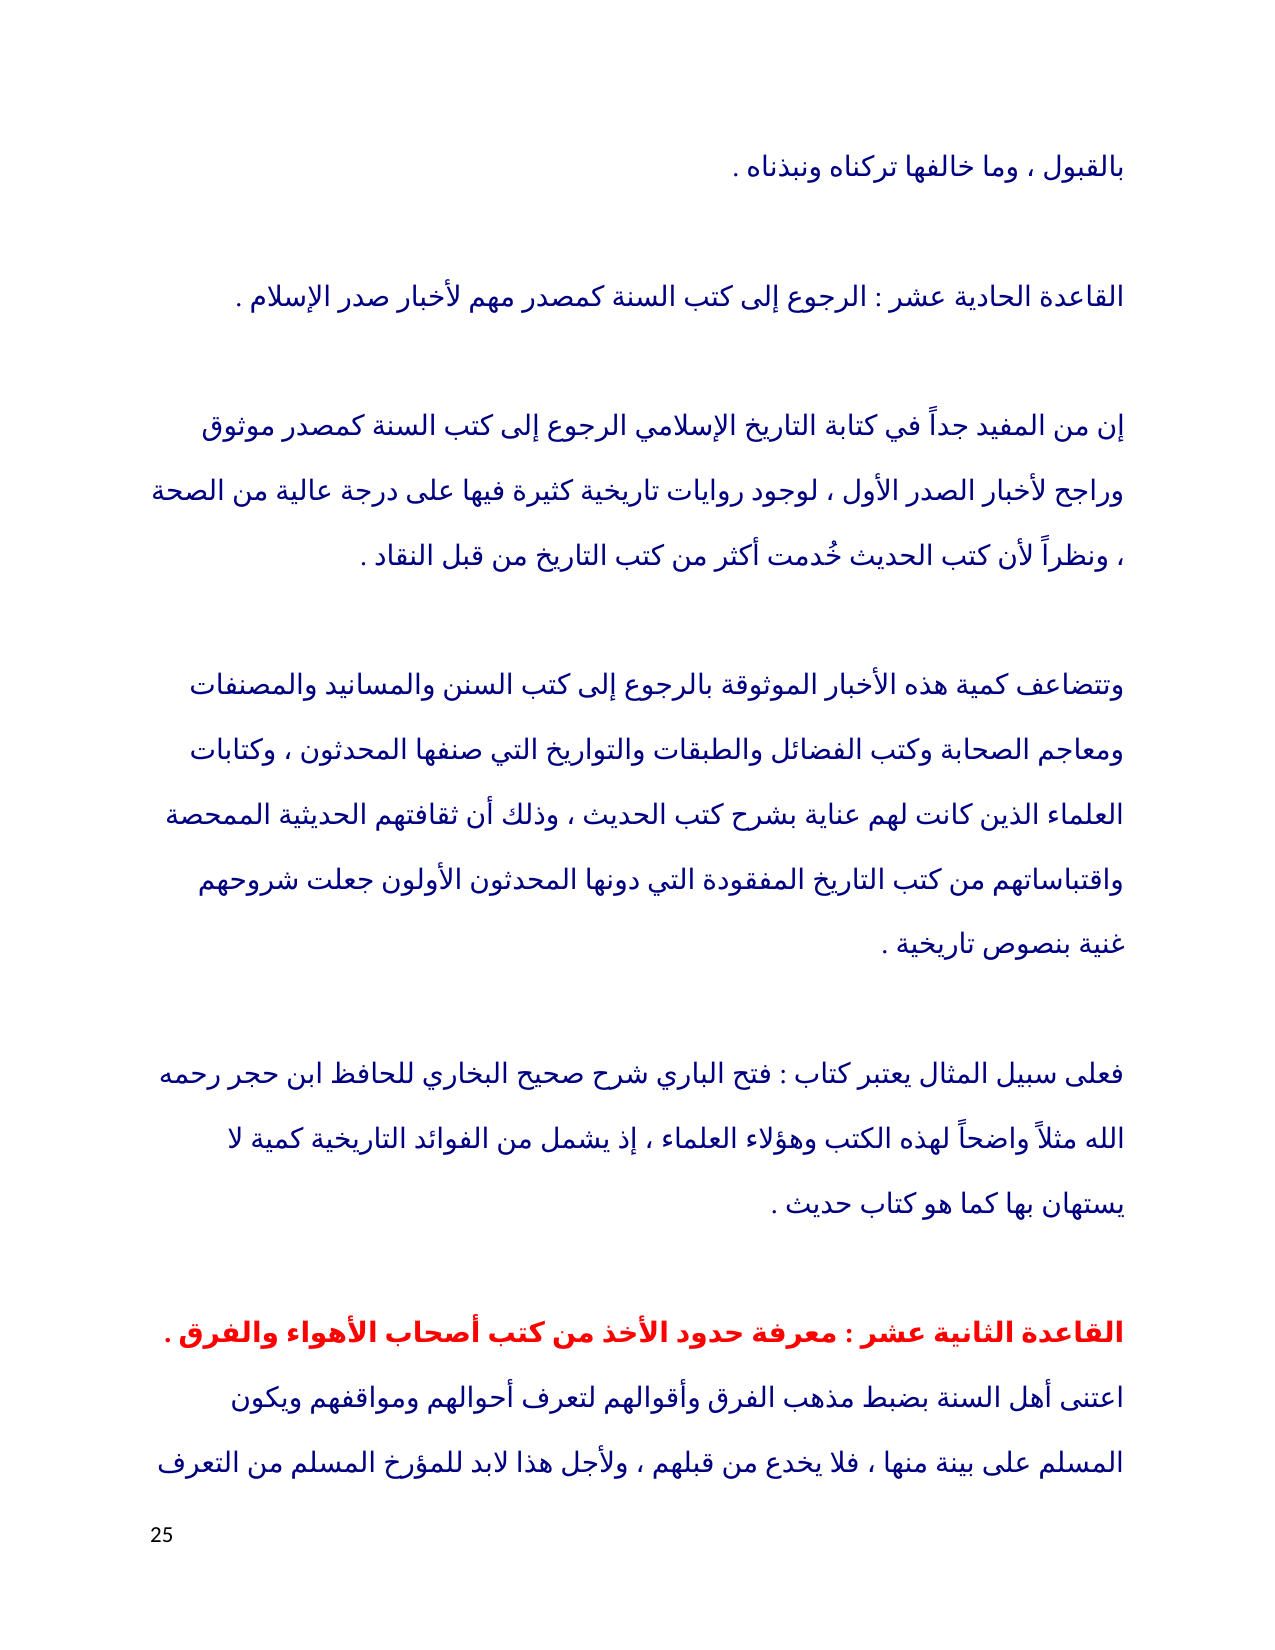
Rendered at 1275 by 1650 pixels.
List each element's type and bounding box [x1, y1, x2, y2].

text [150, 150, 1125, 1478]
